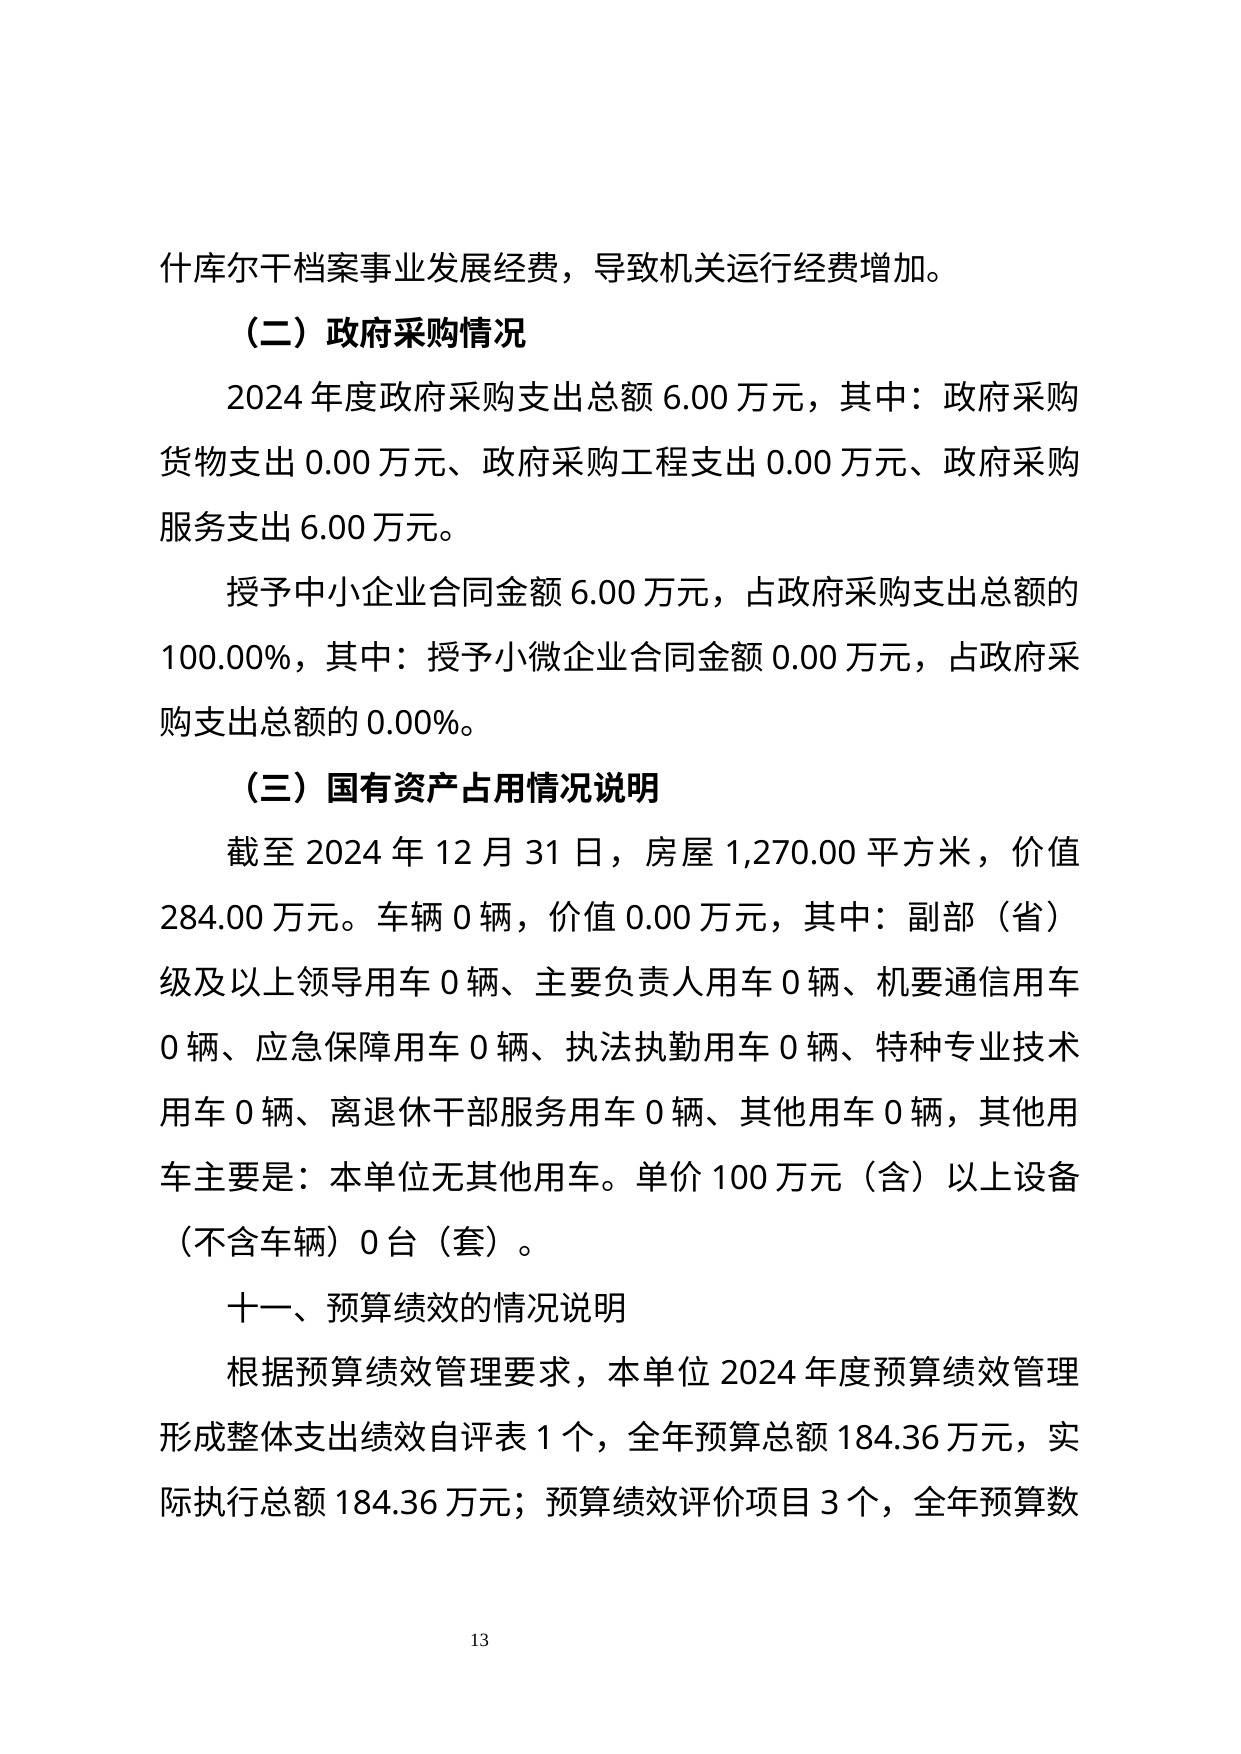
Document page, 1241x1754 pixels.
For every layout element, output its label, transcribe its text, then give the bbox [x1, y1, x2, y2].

text （二）政府采购情况 [159, 298, 1081, 363]
text 授予中小企业合同金额6.00万元，占政府采购支出总额的100.00%，其中：授予小微企业合同金额0.00万元，占政府采购支出总额的0.00%。 [159, 558, 1081, 753]
text 截至2024年12月31日，房屋1,270.00平方米，价值284.00万元。车辆0辆，价值0.00万元，其中：副部（省）级及以上领导用车0辆、主要负责人用车0辆、机要通信用车0辆、应急保障用车0辆、执法执勤用车0辆、特种专业技术用车0辆、离退休干部服务用车0辆、其他用车0辆，其他用车主要是：本单位无其他用车。单价100万元（含）以上设备（不含车辆）0台（套）。 [159, 818, 1081, 1273]
text （三）国有资产占用情况说明 [159, 753, 1081, 818]
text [159, 1338, 1081, 1533]
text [159, 233, 1081, 298]
text 2024年度政府采购支出总额6.00万元，其中：政府采购货物支出0.00万元、政府采购工程支出0.00万元、政府采购服务支出6.00万元。 [159, 363, 1081, 558]
text 十一、预算绩效的情况说明 [159, 1273, 1081, 1338]
